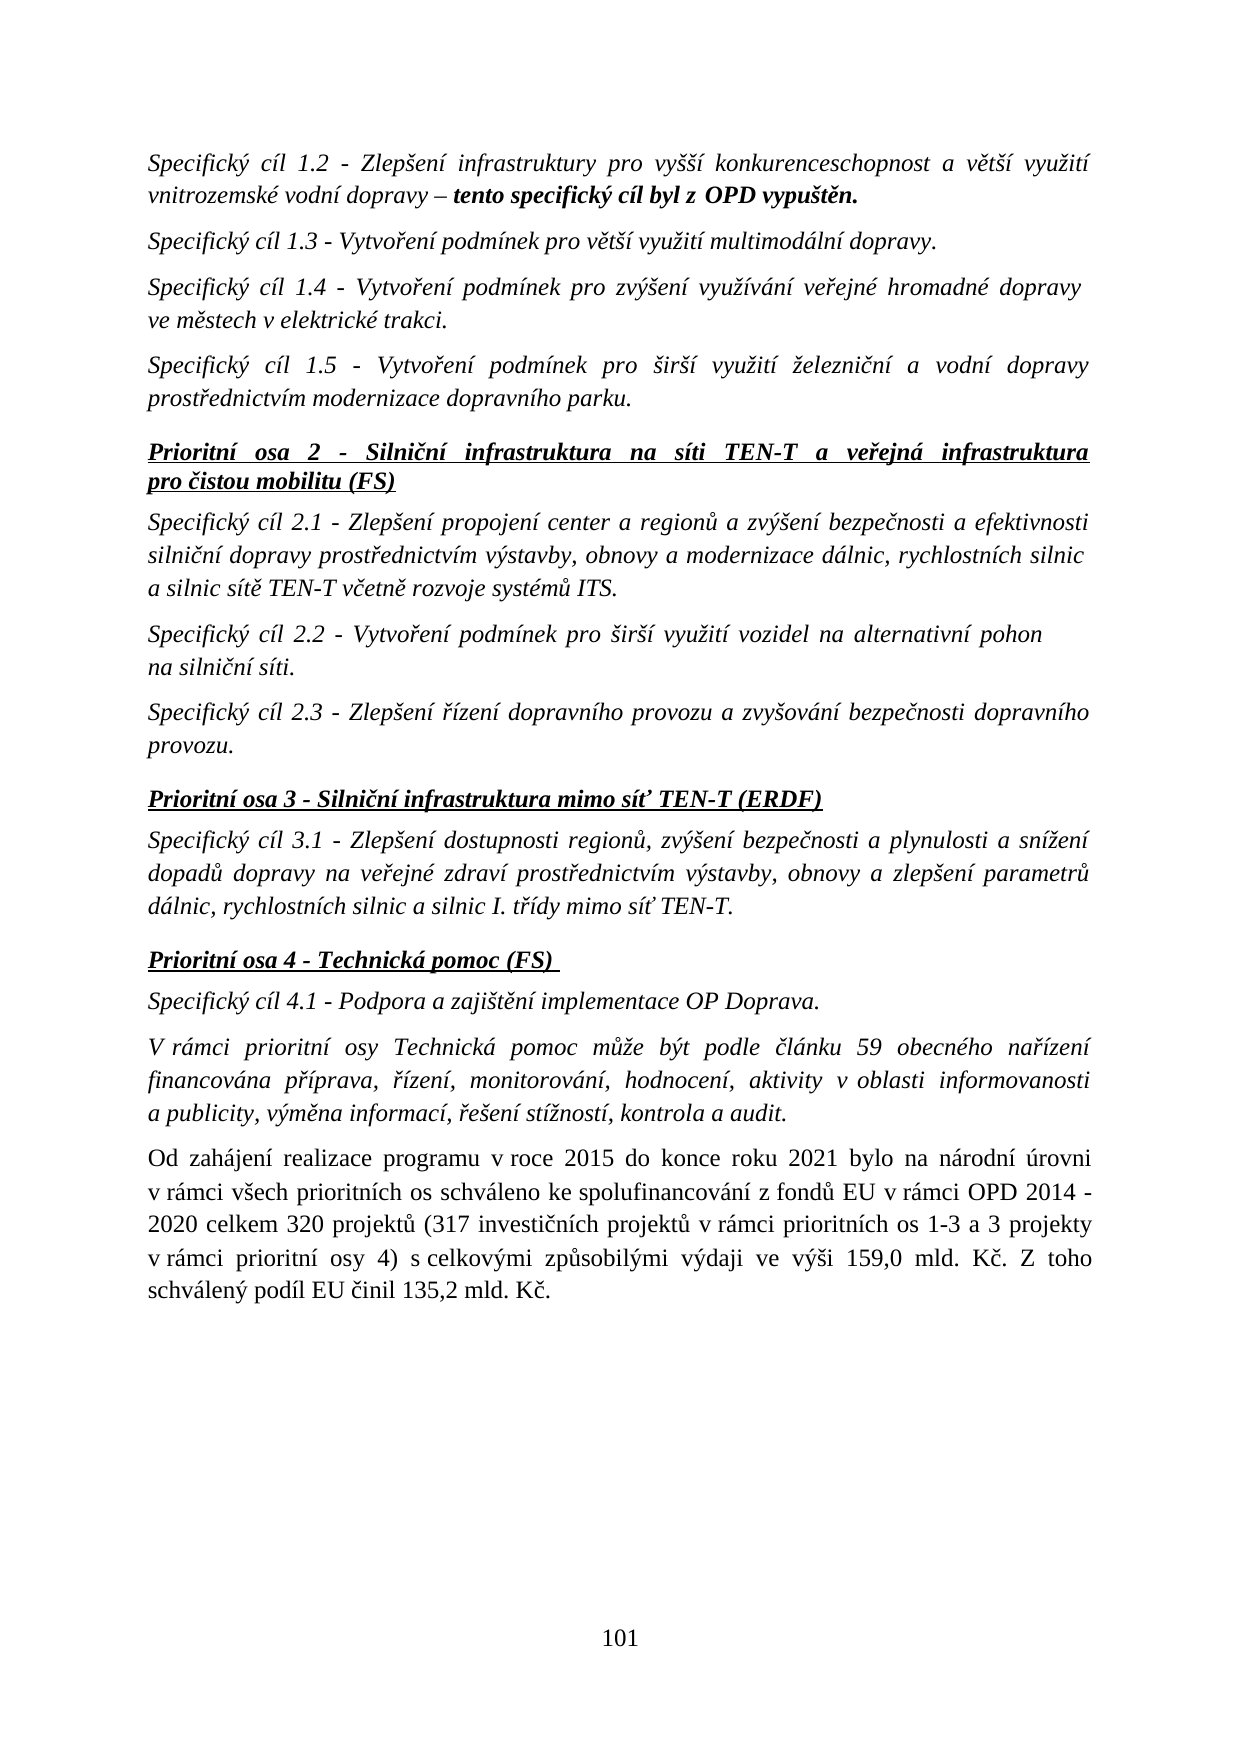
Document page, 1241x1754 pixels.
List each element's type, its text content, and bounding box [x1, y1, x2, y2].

text Specifický cíl 2.2 - Vytvoření podmínek pro širší využití vozidel na alternativní pohon na silniční síti. [148, 619, 1093, 680]
text Specifický cíl 2.3 - Zlepšení řízení dopravního provozu a zvyšování bezpečnosti dopravního provozu. [148, 697, 1093, 759]
text Specifický cíl 1.2 - Zlepšení infrastruktury pro vyšší konkurenceschopnost a větší využití vnitrozemské vodní dopravy – tento specifický cíl byl z OPD vypuštěn. [148, 148, 1093, 209]
text Specifický cíl 1.4 - Vytvoření podmínek pro zvýšení využívání veřejné hromadné dopravy ve městech v elektrické trakci. [148, 272, 1093, 333]
text V rámci prioritní osy Technická pomoc může být podle článku 59 obecného nařízení financována příprava, řízení, monitorování, hodnocení, aktivity v oblasti informovanosti a publicity, výměna informací, řešení stížností, kontrola a audit. [148, 1032, 1093, 1127]
text Specifický cíl 2.1 - Zlepšení propojení center a regionů a zvýšení bezpečnosti a efektivnosti silniční dopravy prostřednictvím výstavby, obnovy a modernizace dálnic, rychlostních silnic a silnic sítě TEN-T včetně rozvoje systémů ITS. [148, 507, 1093, 602]
text Prioritní osa 3 - Silniční infrastruktura mimo síť TEN-T (ERDF) [148, 784, 1093, 813]
text Od zahájení realizace programu v roce 2015 do konce roku 2021 bylo na národní úrovni v rámci všech prioritních os schváleno ke spolufinancování z fondů EU v rámci OPD 2014 - 2020 celkem 320 projektů (317 investičních projektů v rámci prioritních os 1-3 a 3 projekty v rámci prioritní osy 4) s celkovými způsobilými výdaji ve výši 159,0 mld. Kč. Z toho schválený podíl EU činil 135,2 mld. Kč. [148, 1143, 1093, 1304]
text Specifický cíl 3.1 - Zlepšení dostupnosti regionů, zvýšení bezpečnosti a plynulosti a snížení dopadů dopravy na veřejné zdraví prostřednictvím výstavby, obnovy a zlepšení parametrů dálnic, rychlostních silnic a silnic I. třídy mimo síť TEN-T. [148, 825, 1093, 920]
text Prioritní osa 4 - Technická pomoc (FS) [148, 945, 1093, 974]
text Specifický cíl 1.3 - Vytvoření podmínek pro větší využití multimodální dopravy. [148, 226, 1093, 255]
text Prioritní osa 2 - Silniční infrastruktura na síti TEN-T a veřejná infrastruktura pro čistou mobilitu (FS) [148, 437, 1093, 494]
text Specifický cíl 1.5 - Vytvoření podmínek pro širší využití železniční a vodní dopravy prostřednictvím modernizace dopravního parku. [148, 350, 1093, 412]
text Specifický cíl 4.1 - Podpora a zajištění implementace OP Doprava. [148, 986, 1093, 1015]
